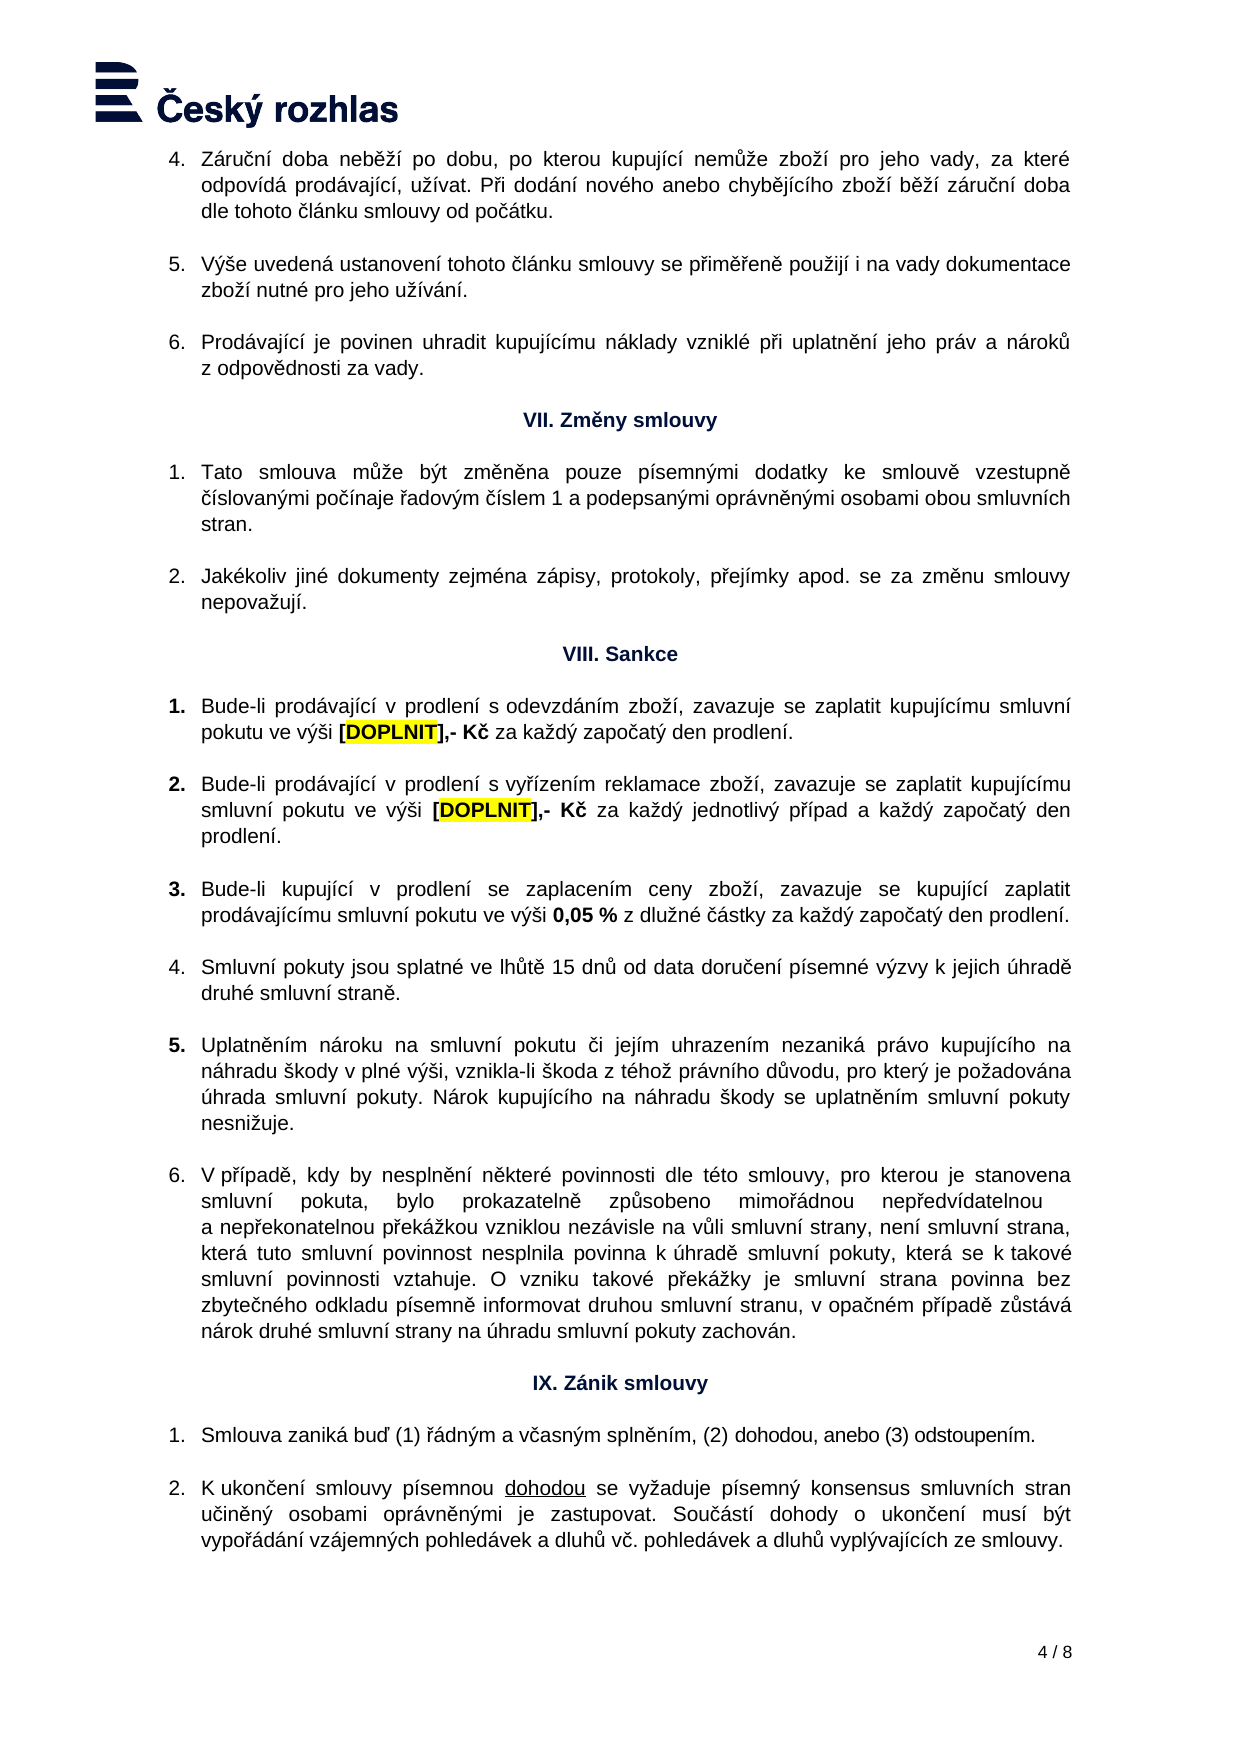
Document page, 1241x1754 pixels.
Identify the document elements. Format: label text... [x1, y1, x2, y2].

list Záruční doba neběží po dobu, po kterou kupující nemůže zboží pro jeho vady, za které odpovídá prodávající, užívat. Při dodání nového anebo chybějícího zboží běží záruční doba dle tohoto článku smlouvy od počátku. [168, 146, 1072, 224]
list Bude-li prodávající v prodlení s vyřízením reklamace zboží, zavazuje se zaplatit kupujícímu smluvní pokutu ve výši [DOPLNIT],- Kč za každý jednotlivý případ a každý započatý den prodlení. [168, 771, 1072, 849]
list Tato smlouva může být změněna pouze písemnými dodatky ke smlouvě vzestupně číslovanými počínaje řadovým číslem 1 a podepsanými oprávněnými osobami obou smluvních stran. [168, 458, 1072, 537]
list Bude-li kupující v prodlení se zaplacením ceny zboží, zavazuje se kupující zaplatit prodávajícímu smluvní pokutu ve výši 0,05 % z dlužné částky za každý započatý den prodlení. [168, 875, 1072, 927]
list K ukončení smlouvy písemnou dohodou se vyžaduje písemný konsensus smluvních stran učiněný osobami oprávněnými je zastupovat. Součástí dohody o ukončení musí být vypořádání vzájemných pohledávek a dluhů vč. pohledávek a dluhů vyplývajících ze smlouvy. [168, 1474, 1072, 1552]
list Prodávající je povinen uhradit kupujícímu náklady vzniklé při uplatnění jeho práv a nároků z odpovědnosti za vady. [168, 328, 1072, 380]
picture [95, 62, 398, 128]
list Uplatněním nároku na smluvní pokutu či jejím uhrazením nezaniká právo kupujícího na náhradu škody v plné výši, vznikla-li škoda z téhož právního důvodu, pro který je požadována úhrada smluvní pokuty. Nárok kupujícího na náhradu škody se uplatněním smluvní pokuty nesnižuje. [168, 1031, 1072, 1136]
subtitle Sankce [168, 641, 1072, 667]
list Bude-li prodávající v prodlení s odevzdáním zboží, zavazuje se zaplatit kupujícímu smluvní pokutu ve výši [DOPLNIT],- Kč za každý započatý den prodlení. [168, 693, 1072, 745]
subtitle Změny smlouvy [168, 406, 1072, 432]
list V případě, kdy by nesplnění některé povinnosti dle této smlouvy, pro kterou je stanovena smluvní pokuta, bylo prokazatelně způsobeno mimořádnou nepředvídatelnou a nepřekonatelnou překážkou vzniklou nezávisle na vůli smluvní strany, není smluvní strana, která tuto smluvní povinnost nesplnila povinna k úhradě smluvní pokuty, která se k takové smluvní povinnosti vztahuje. O vzniku takové překážky je smluvní strana povinna bez zbytečného odkladu písemně informovat druhou smluvní stranu, v opačném případě zůstává nárok druhé smluvní strany na úhradu smluvní pokuty zachován. [168, 1162, 1072, 1344]
list Výše uvedená ustanovení tohoto článku smlouvy se přiměřeně použijí i na vady dokumentace zboží nutné pro jeho užívání. [168, 250, 1072, 302]
list Smluvní pokuty jsou splatné ve lhůtě 15 dnů od data doručení písemné výzvy k jejich úhradě druhé smluvní straně. [168, 953, 1072, 1005]
list Smlouva zaniká buď (1) řádným a včasným splněním, (2) dohodou, anebo (3) odstoupením. [168, 1422, 1072, 1448]
list Jakékoliv jiné dokumenty zejména zápisy, protokoly, přejímky apod. se za změnu smlouvy nepovažují. [168, 563, 1072, 615]
subtitle Zánik smlouvy [168, 1370, 1072, 1396]
